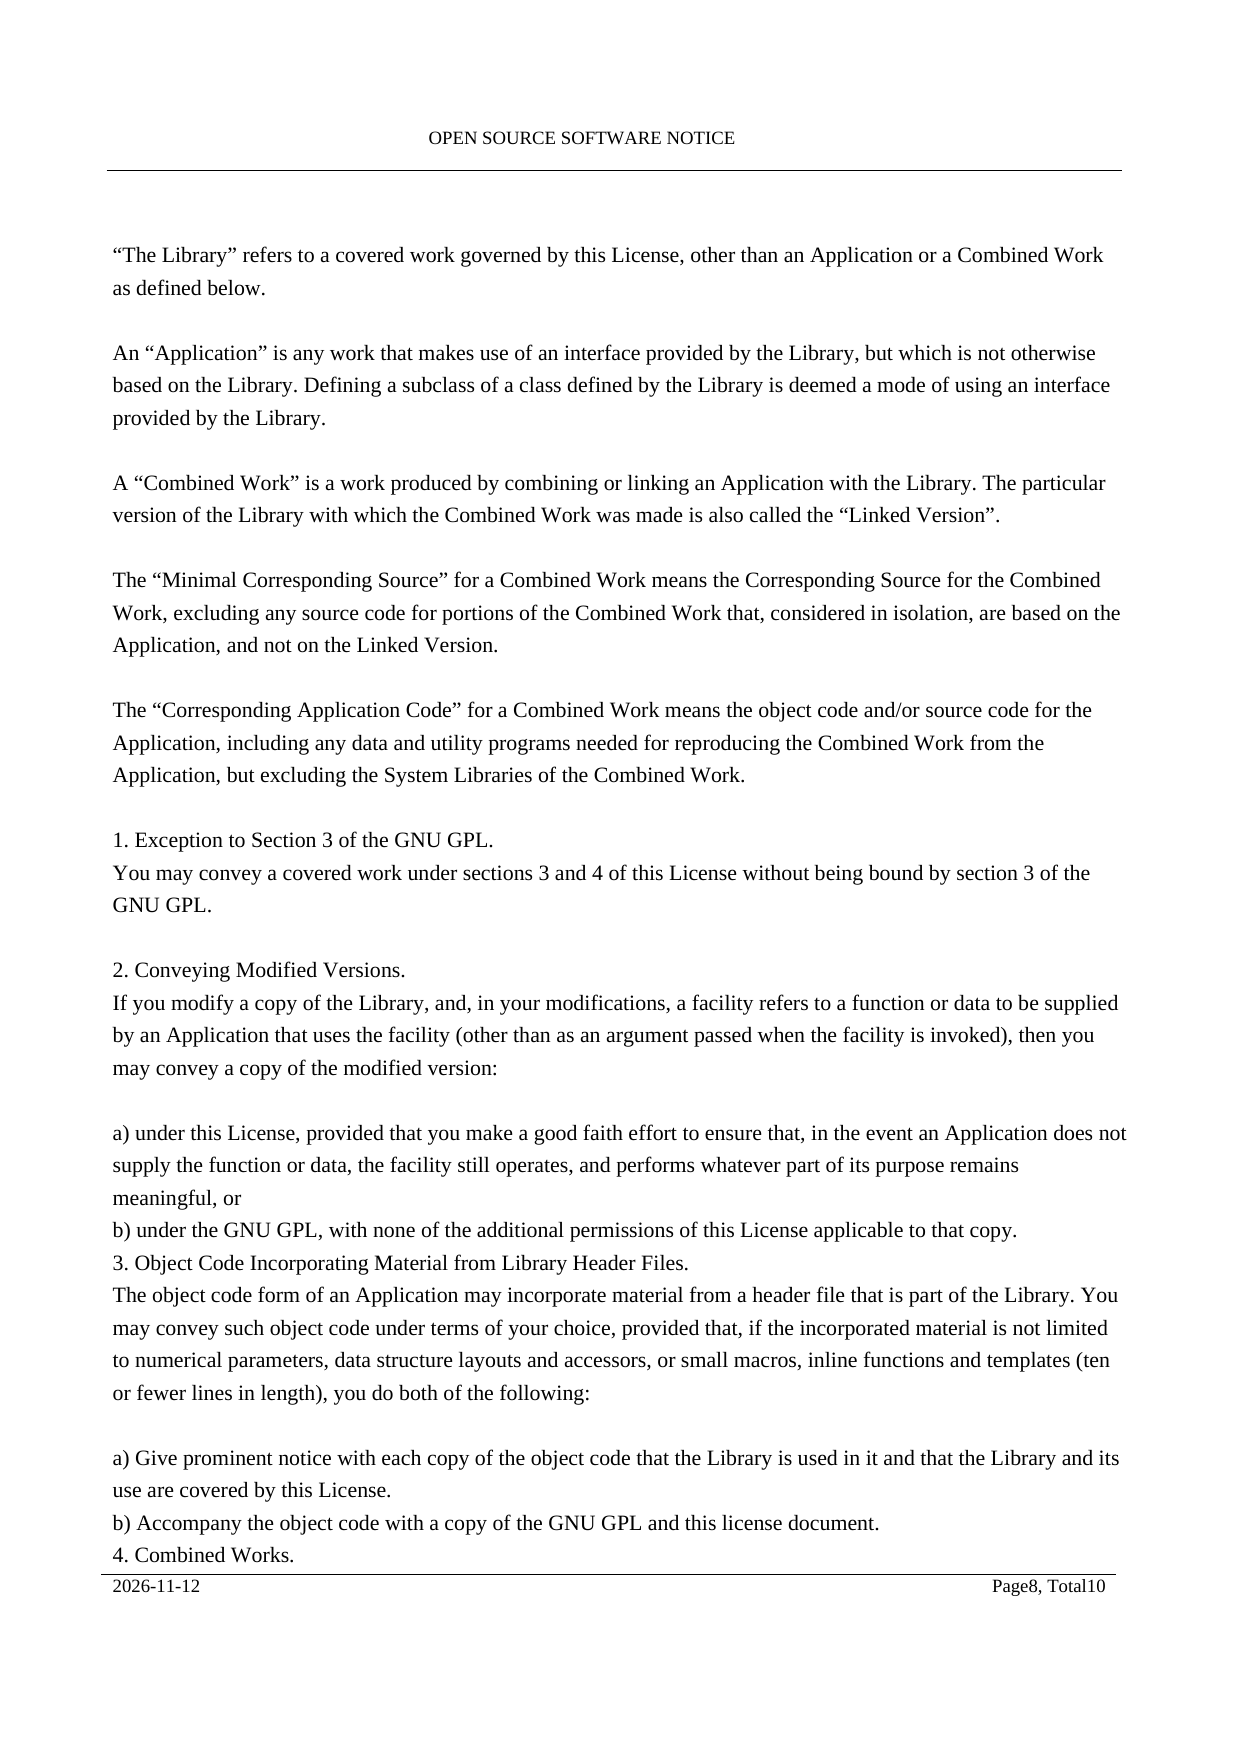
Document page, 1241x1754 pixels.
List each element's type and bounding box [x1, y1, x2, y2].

text [112, 206, 1128, 1571]
